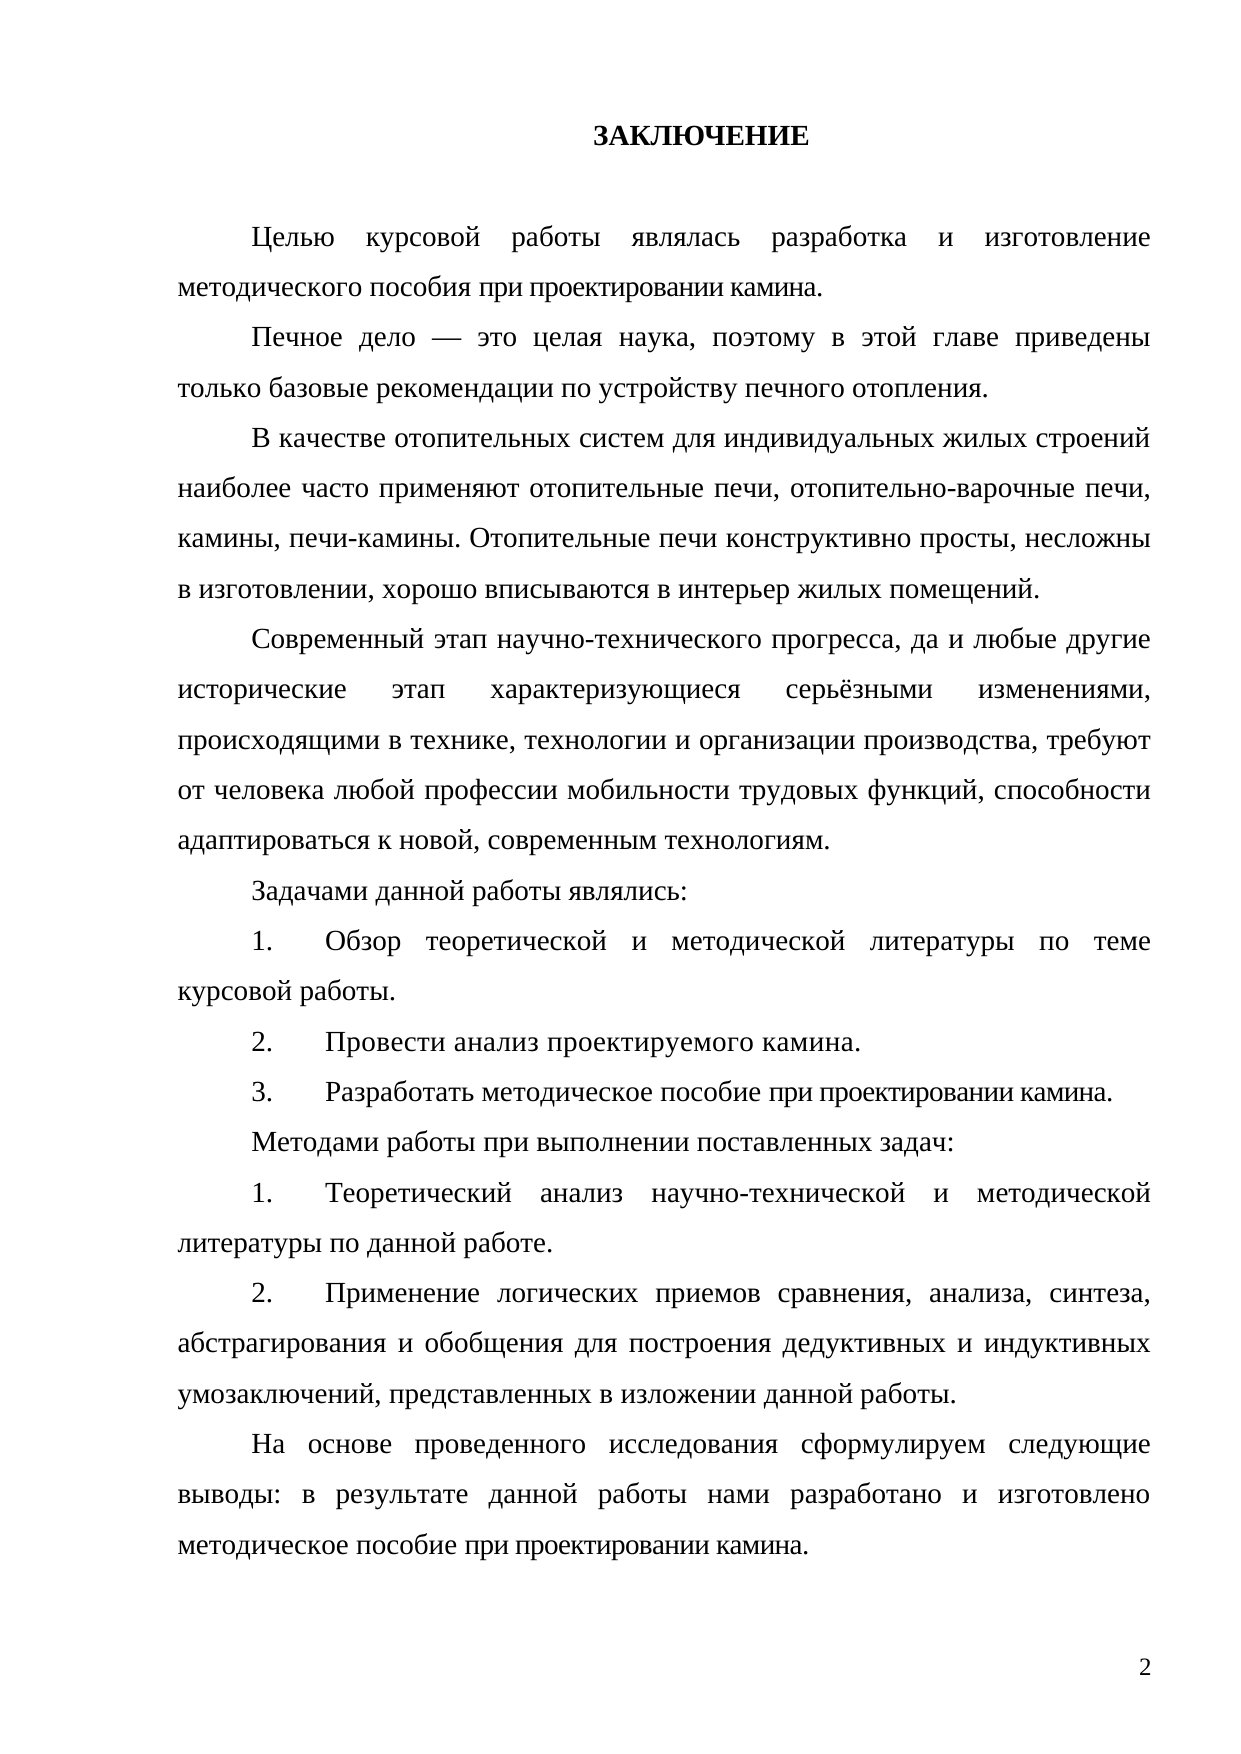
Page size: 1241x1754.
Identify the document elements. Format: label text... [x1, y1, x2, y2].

text В качестве отопительных систем для индивидуальных жилых строений наиболее часто применяют отопительные печи, отопительно-варочные печи, камины, печи-камины. Отопительные печи конструктивно просты, несложны в изготовлении, хорошо вписываются в интерьер жилых помещений. [177, 420, 1152, 604]
text Методами работы при выполнении поставленных задач: [177, 1124, 1152, 1158]
list Обзор теоретической и методической литературы по теме курсовой работы. [177, 923, 1152, 1007]
text Задачами данной работы являлись: [177, 873, 1152, 906]
list Применение логических приемов сравнения, анализа, синтеза, абстрагирования и обобщения для построения дедуктивных и индуктивных умозаключений, представленных в изложении данной работы. [177, 1275, 1152, 1409]
text На основе проведенного исследования сформулируем следующие выводы: в результате данной работы нами разработано и изготовлено методическое пособие при проектировании камина. [177, 1426, 1152, 1560]
subtitle ЗАКЛЮЧЕНИЕ [177, 118, 1152, 152]
text Печное дело — это целая наука, поэтому в этой главе приведены только базовые рекомендации по устройству печного отопления. [177, 319, 1152, 403]
list Теоретический анализ научно-технической и методической литературы по данной работе. [177, 1175, 1152, 1258]
list Разработать методическое пособие при проектировании камина. [177, 1074, 1152, 1108]
text Целью курсовой работы являлась разработка и изготовление методического пособия при проектировании камина. [177, 219, 1152, 303]
text Современный этап научно-технического прогресса, да и любые другие исторические этап характеризующиеся серьёзными изменениями, происходящими в технике, технологии и организации производства, требуют от человека любой профессии мобильности трудовых функций, способности адаптироваться к новой, современным технологиям. [177, 621, 1152, 856]
list Провести анализ проектируемого камина. [177, 1024, 1152, 1057]
